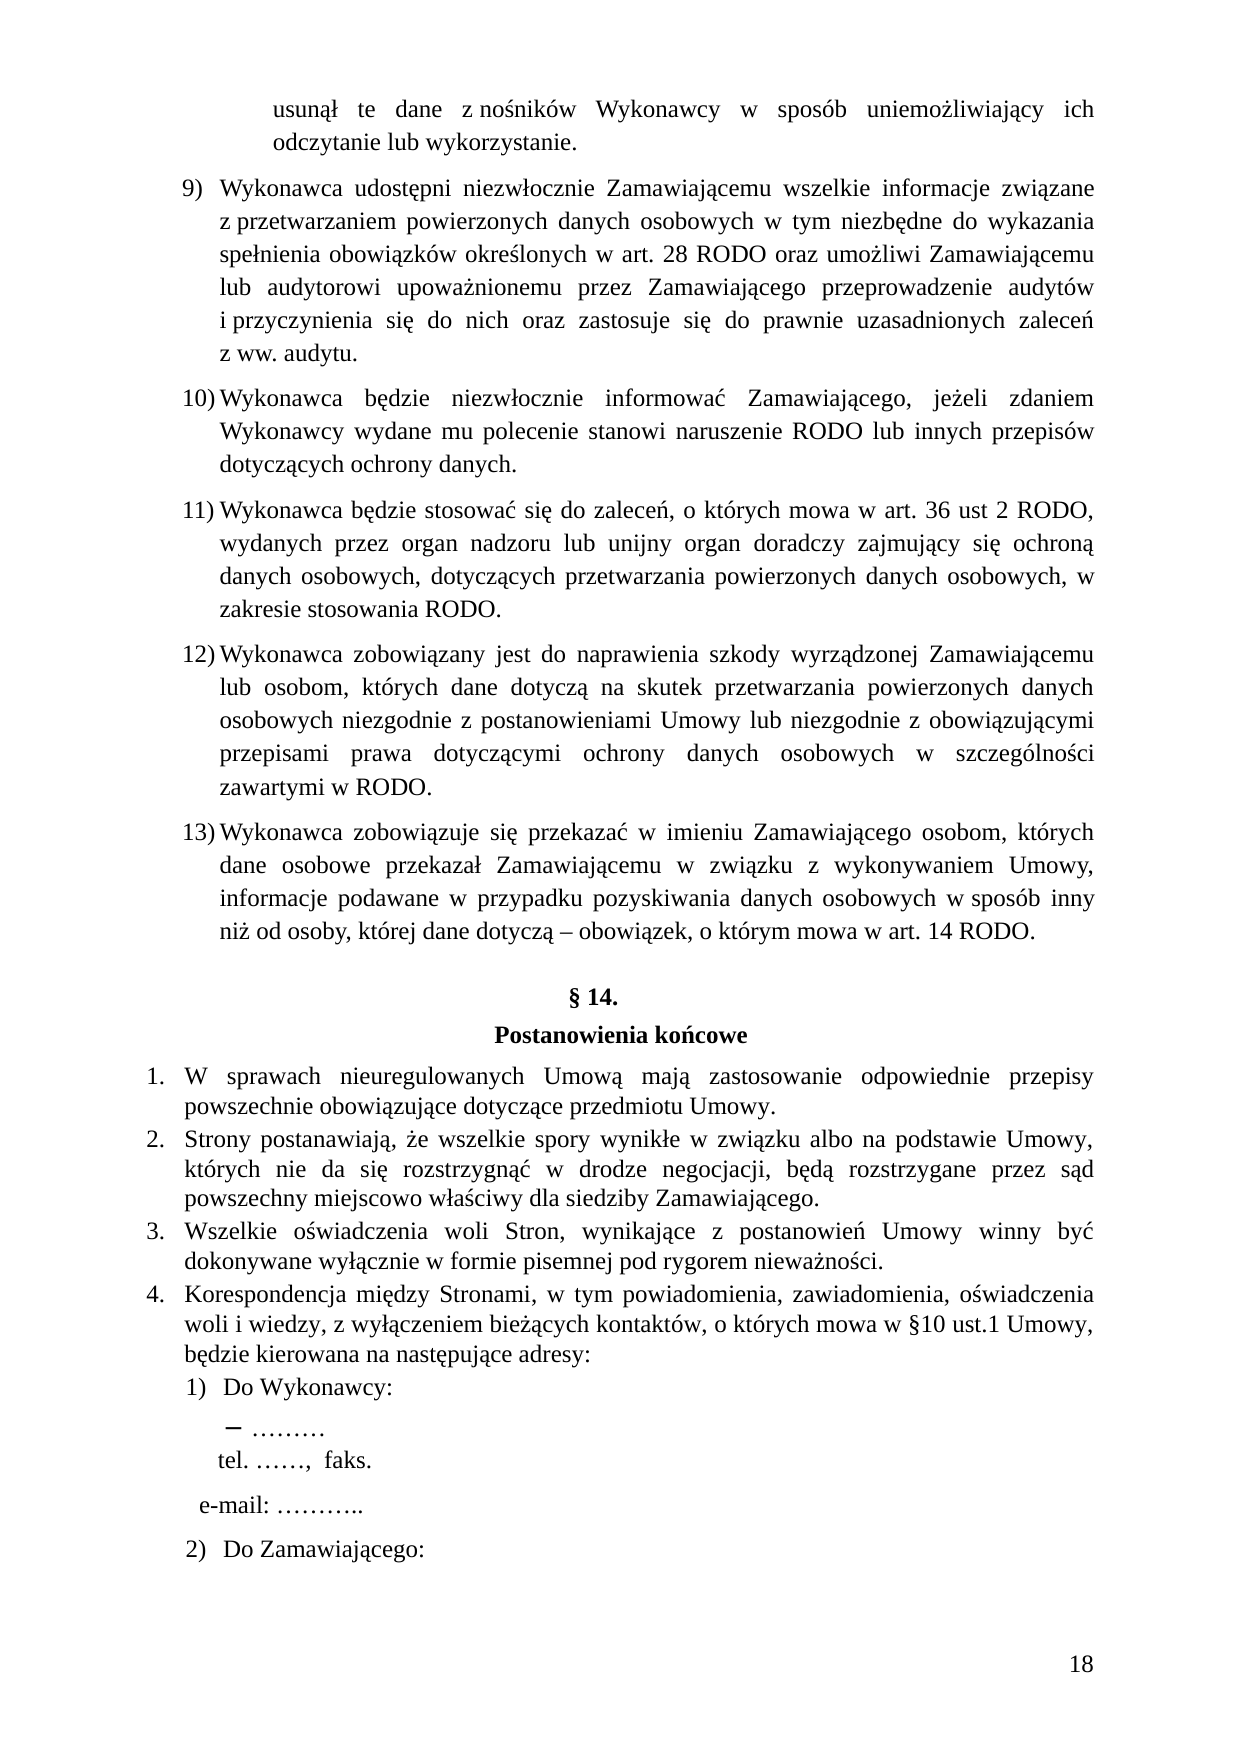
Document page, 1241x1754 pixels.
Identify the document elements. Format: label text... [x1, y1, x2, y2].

list Do Wykonawcy: [185, 1372, 1095, 1401]
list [214, 94, 1095, 156]
list Strony postanawiają, że wszelkie spory wynikłe w związku albo na podstawie Umowy, których nie da się rozstrzygnąć w drodze negocjacji, będą rozstrzygane przez sąd powszechny miejscowo właściwy dla siedziby Zamawiającego. [146, 1124, 1095, 1212]
list Wykonawca zobowiązuje się przekazać w imieniu Zamawiającego osobom, których dane osobowe przekazał Zamawiającemu w związku z wykonywaniem Umowy, informacje podawane w przypadku pozyskiwania danych osobowych w sposób inny niż od osoby, której dane dotyczą – obowiązek, o którym mowa w art. 14 RODO. [182, 817, 1095, 945]
text tel. ……, faks. [199, 1445, 850, 1474]
text e-mail: ……….. [199, 1490, 850, 1519]
list Wykonawca udostępni niezwłocznie Zamawiającemu wszelkie informacje związane z przetwarzaniem powierzonych danych osobowych w tym niezbędne do wykazania spełnienia obowiązków określonych w art. 28 RODO oraz umożliwi Zamawiającemu lub audytorowi upoważnionemu przez Zamawiającego przeprowadzenie audytów i przyczynienia się do nich oraz zastosuje się do prawnie uzasadnionych zaleceń z ww. audytu. [182, 173, 1095, 367]
list Wykonawca zobowiązany jest do naprawienia szkody wyrządzonej Zamawiającemu lub osobom, których dane dotyczą na skutek przetwarzania powierzonych danych osobowych niezgodnie z postanowieniami Umowy lub niezgodnie z obowiązującymi przepisami prawa dotyczącymi ochrony danych osobowych w szczególności zawartymi w RODO. [182, 639, 1095, 800]
list Wykonawca będzie niezwłocznie informować Zamawiającego, jeżeli zdaniem Wykonawcy wydane mu polecenie stanowi naruszenie RODO lub innych przepisów dotyczących ochrony danych. [182, 383, 1095, 478]
text Postanowienia końcowe [191, 1020, 1051, 1049]
list Do Zamawiającego: [185, 1534, 1095, 1563]
list Wykonawca będzie stosować się do zaleceń, o których mowa w art. 36 ust 2 RODO, wydanych przez organ nadzoru lub unijny organ doradczy zajmujący się ochroną danych osobowych, dotyczących przetwarzania powierzonych danych osobowych, w zakresie stosowania RODO. [182, 495, 1095, 623]
text − ……… [223, 1409, 1095, 1443]
list Korespondencja między Stronami, w tym powiadomienia, zawiadomienia, oświadczenia woli i wiedzy, z wyłączeniem bieżących kontaktów, o których mowa w §10 ust.1 Umowy, będzie kierowana na następujące adresy: [146, 1279, 1095, 1367]
list W sprawach nieuregulowanych Umową mają zastosowanie odpowiednie przepisy powszechnie obowiązujące dotyczące przedmiotu Umowy. [146, 1061, 1095, 1120]
list Wszelkie oświadczenia woli Stron, wynikające z postanowień Umowy winny być dokonywane wyłącznie w formie pisemnej pod rygorem nieważności. [146, 1216, 1095, 1275]
